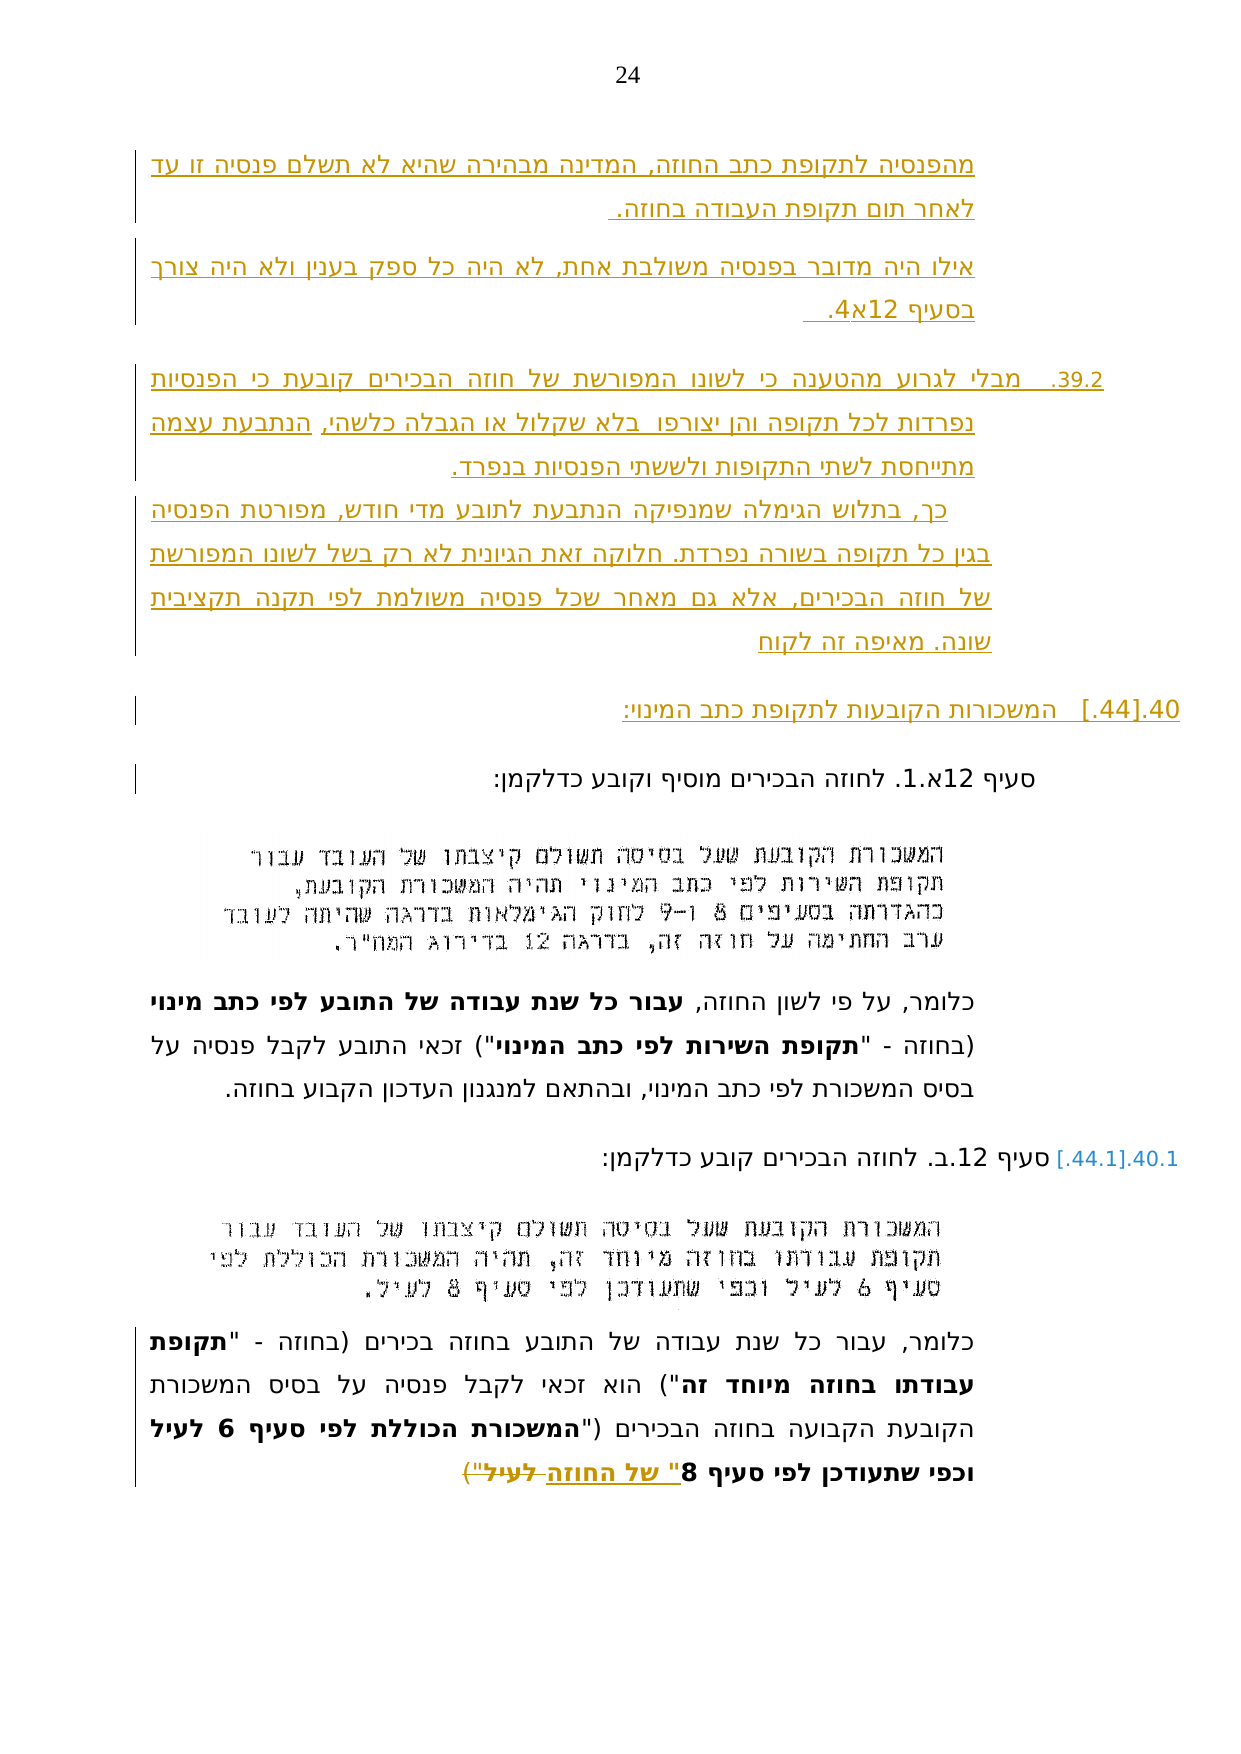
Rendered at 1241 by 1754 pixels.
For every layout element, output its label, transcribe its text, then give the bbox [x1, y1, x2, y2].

list סעיף 12.ב. לחוזה הבכירים קובע כדלקמן: [150, 1143, 1050, 1172]
text כלומר, עבור כל שנת עבודה של התובע בחוזה בכירים (בחוזה - "תקופת עבודתו בחוזה מיוחד זה") הוא זכאי לקבל פנסיה על בסיס המשכורת הקובעת הקבועה בחוזה הבכירים ("המשכורת הכוללת לפי סעיף 6 לעיל וכפי שתעודכן לפי סעיף 8 [150, 1327, 975, 1487]
text כלומר, על פי לשון החוזה, עבור כל שנת עבודה של התובע לפי כתב מינוי (בחוזה - "תקופת השירות לפי כתב המינוי") זכאי התובע לקבל פנסיה על בסיס המשכורת לפי כתב המינוי, ובהתאם למנגנון העדכון הקבוע בחוזה. [150, 987, 975, 1104]
list סעיף 12א.1. לחוזה הבכירים מוסיף וקובע כדלקמן: [187, 764, 1036, 793]
